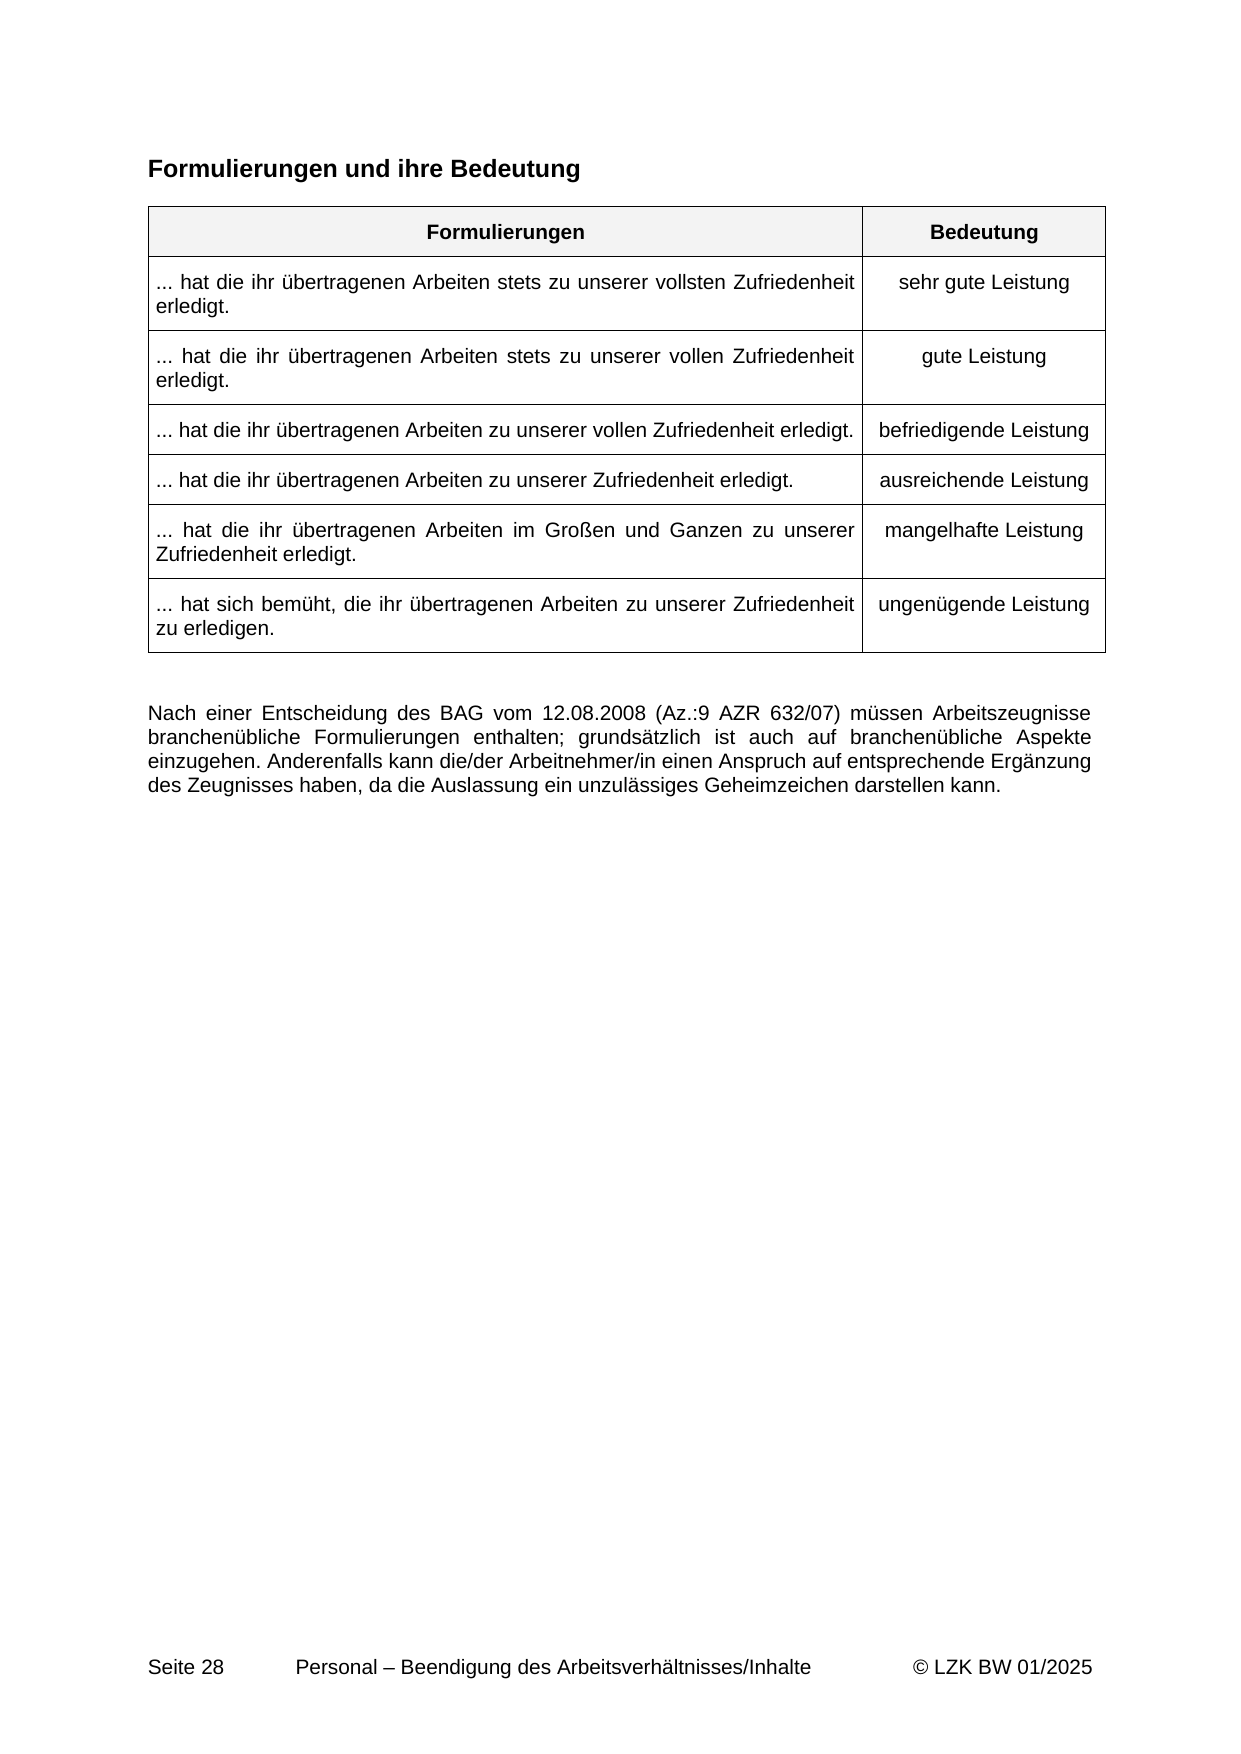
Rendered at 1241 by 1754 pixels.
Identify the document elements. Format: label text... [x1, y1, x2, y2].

table_cell ... hat die ihr übertragenen Arbeiten stets zu unserer vollsten Zufriedenheit erledigt. [149, 257, 862, 330]
table_cell ... hat die ihr übertragenen Arbeiten im Großen und Ganzen zu unserer Zufriedenheit erledigt. [149, 505, 862, 578]
table_cell mangelhafte Leistung [863, 505, 1105, 578]
table_cell gute Leistung [863, 331, 1105, 404]
table_header Formulierungen [149, 207, 862, 256]
table_cell befriedigende Leistung [863, 405, 1105, 454]
table_cell ... hat sich bemüht, die ihr übertragenen Arbeiten zu unserer Zufriedenheit zu erledigen. [149, 579, 862, 652]
table_cell ... hat die ihr übertragenen Arbeiten stets zu unserer vollen Zufriedenheit erledigt. [149, 331, 862, 404]
table_cell sehr gute Leistung [863, 257, 1105, 330]
table_cell ausreichende Leistung [863, 455, 1105, 504]
text Formulierungen und ihre Bedeutung [148, 153, 1092, 182]
table_header Bedeutung [863, 207, 1105, 256]
table_cell ... hat die ihr übertragenen Arbeiten zu unserer vollen Zufriedenheit erledigt. [149, 405, 862, 454]
table_cell ... hat die ihr übertragenen Arbeiten zu unserer Zufriedenheit erledigt. [149, 455, 862, 504]
table_cell ungenügende Leistung [863, 579, 1105, 652]
text Nach einer Entscheidung des BAG vom 12.08.2008 (Az.:9 AZR 632/07) müssen Arbeitszeugnisse branchenübliche Formulierungen enthalten; grundsätzlich ist auch auf branchenübliche Aspekte einzugehen. Anderenfalls kann die/der Arbeitnehmer/in einen Anspruch auf entsprechende Ergänzung des Zeugnisses haben, da die Auslassung ein unzulässiges Geheimzeichen darstellen kann. [148, 701, 1092, 797]
